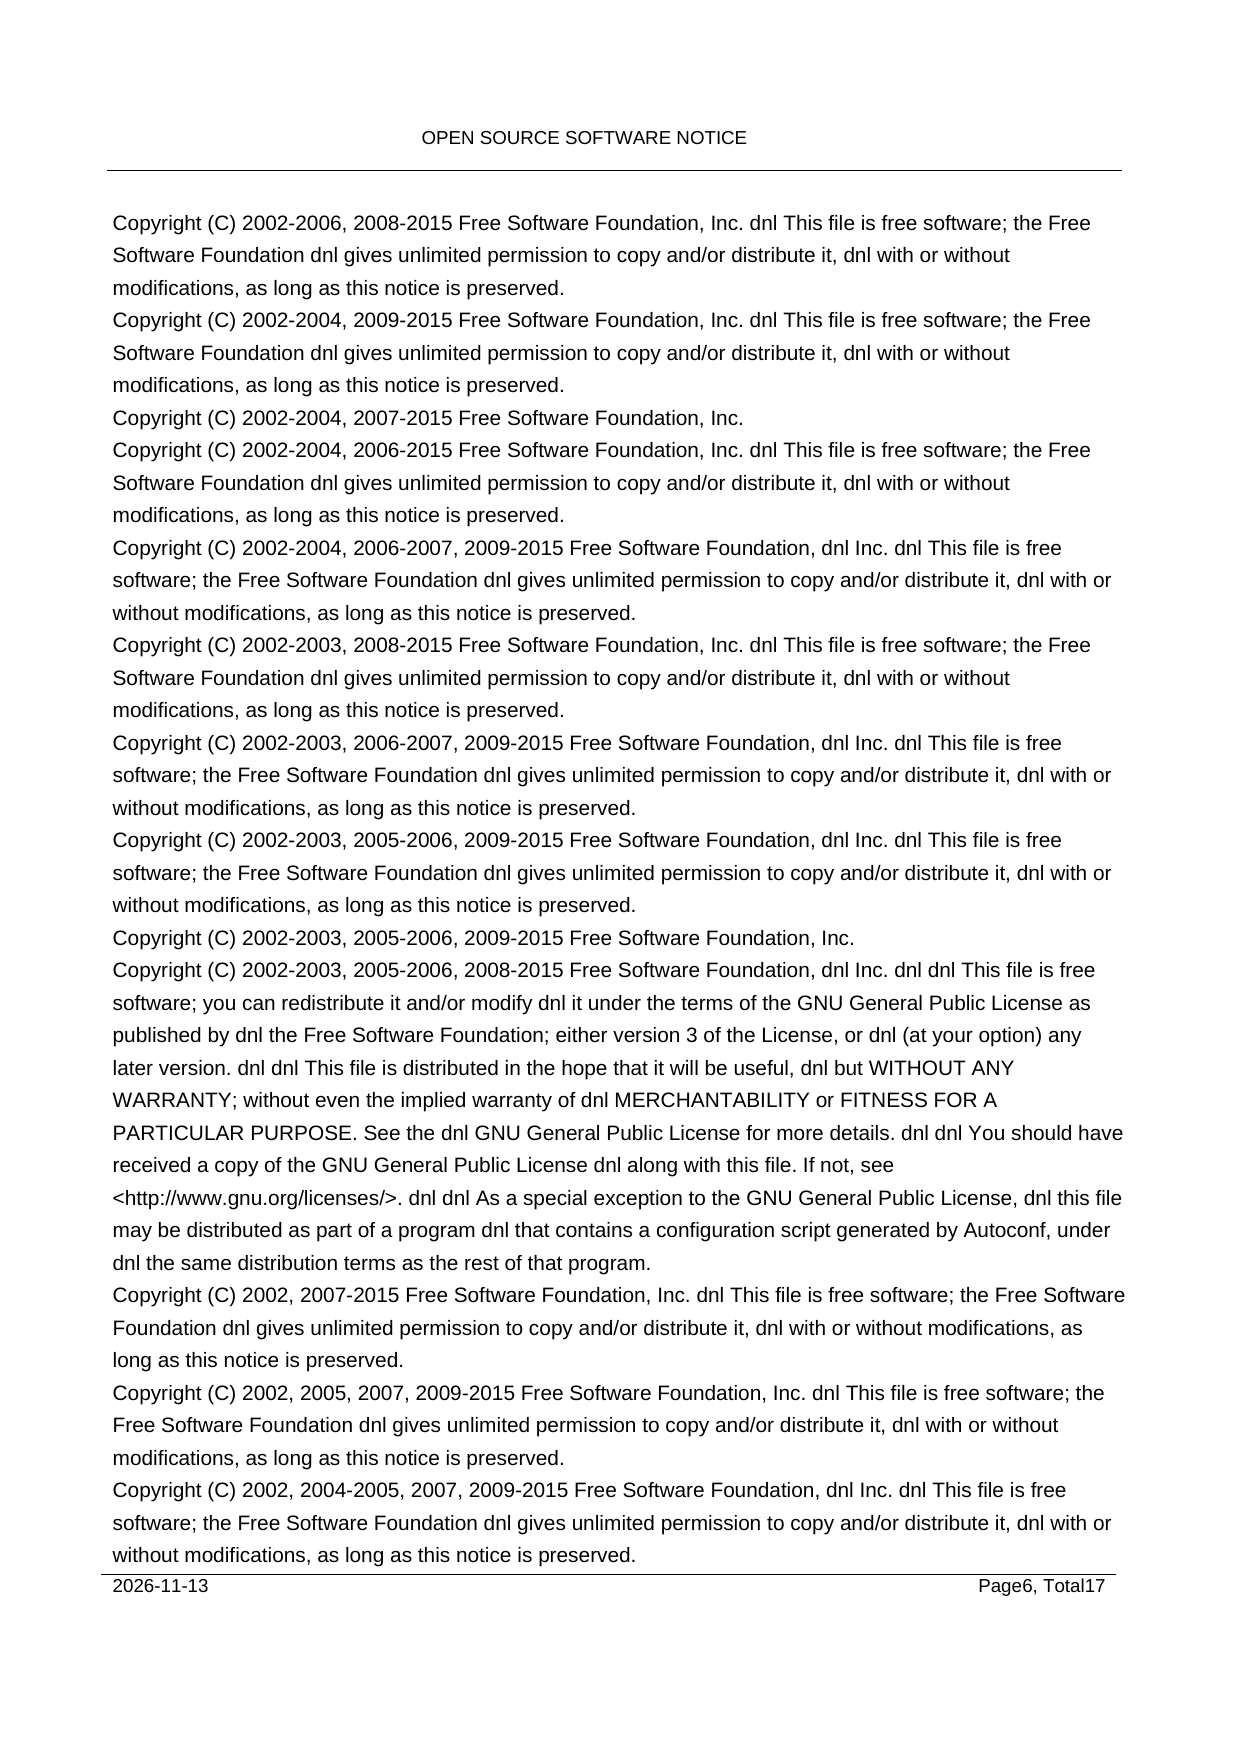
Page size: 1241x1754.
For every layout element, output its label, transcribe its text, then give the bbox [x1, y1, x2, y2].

text Copyright (C) 2002-2003, 2005-2006, 2009-2015 Free Software Foundation, dnl Inc. dnl This file is free software; the Free Software Foundation dnl gives unlimited permission to copy and/or distribute it, dnl with or without modifications, as long as this notice is preserved. [112, 824, 1128, 921]
text Copyright (C) 2002-2004, 2009-2015 Free Software Foundation, Inc. dnl This file is free software; the Free Software Foundation dnl gives unlimited permission to copy and/or distribute it, dnl with or without modifications, as long as this notice is preserved. [112, 304, 1128, 401]
text Copyright (C) 2002-2003, 2005-2006, 2009-2015 Free Software Foundation, Inc. [112, 921, 1128, 954]
text Copyright (C) 2002, 2005, 2007, 2009-2015 Free Software Foundation, Inc. dnl This file is free software; the Free Software Foundation dnl gives unlimited permission to copy and/or distribute it, dnl with or without modifications, as long as this notice is preserved. [112, 1376, 1128, 1474]
text Copyright (C) 2002-2003, 2008-2015 Free Software Foundation, Inc. dnl This file is free software; the Free Software Foundation dnl gives unlimited permission to copy and/or distribute it, dnl with or without modifications, as long as this notice is preserved. [112, 629, 1128, 726]
text Copyright (C) 2002-2004, 2006-2015 Free Software Foundation, Inc. dnl This file is free software; the Free Software Foundation dnl gives unlimited permission to copy and/or distribute it, dnl with or without modifications, as long as this notice is preserved. [112, 434, 1128, 531]
text Copyright (C) 2002-2004, 2006-2007, 2009-2015 Free Software Foundation, dnl Inc. dnl This file is free software; the Free Software Foundation dnl gives unlimited permission to copy and/or distribute it, dnl with or without modifications, as long as this notice is preserved. [112, 531, 1128, 629]
text Copyright (C) 2002, 2007-2015 Free Software Foundation, Inc. dnl This file is free software; the Free Software Foundation dnl gives unlimited permission to copy and/or distribute it, dnl with or without modifications, as long as this notice is preserved. [112, 1279, 1128, 1376]
text Copyright (C) 2002-2004, 2007-2015 Free Software Foundation, Inc. [112, 401, 1128, 434]
text Copyright (C) 2002-2003, 2005-2006, 2008-2015 Free Software Foundation, dnl Inc. dnl dnl This file is free software; you can redistribute it and/or modify dnl it under the terms of the GNU General Public License as published by dnl the Free Software Foundation; either version 3 of the License, or dnl (at your option) any later version. dnl dnl This file is distributed in the hope that it will be useful, dnl but WITHOUT ANY WARRANTY; without even the implied warranty of dnl MERCHANTABILITY or FITNESS FOR A PARTICULAR PURPOSE. See the dnl GNU General Public License for more details. dnl dnl You should have received a copy of the GNU General Public License dnl along with this file. If not, see <http://www.gnu.org/licenses/>. dnl dnl As a special exception to the GNU General Public License, dnl this file may be distributed as part of a program dnl that contains a configuration script generated by Autoconf, under dnl the same distribution terms as the rest of that program. [112, 954, 1128, 1279]
text Copyright (C) 2002-2003, 2006-2007, 2009-2015 Free Software Foundation, dnl Inc. dnl This file is free software; the Free Software Foundation dnl gives unlimited permission to copy and/or distribute it, dnl with or without modifications, as long as this notice is preserved. [112, 726, 1128, 824]
text Copyright (C) 2002-2006, 2008-2015 Free Software Foundation, Inc. dnl This file is free software; the Free Software Foundation dnl gives unlimited permission to copy and/or distribute it, dnl with or without modifications, as long as this notice is preserved. [112, 206, 1128, 304]
text Copyright (C) 2002, 2004-2005, 2007, 2009-2015 Free Software Foundation, dnl Inc. dnl This file is free software; the Free Software Foundation dnl gives unlimited permission to copy and/or distribute it, dnl with or without modifications, as long as this notice is preserved. [112, 1474, 1128, 1571]
